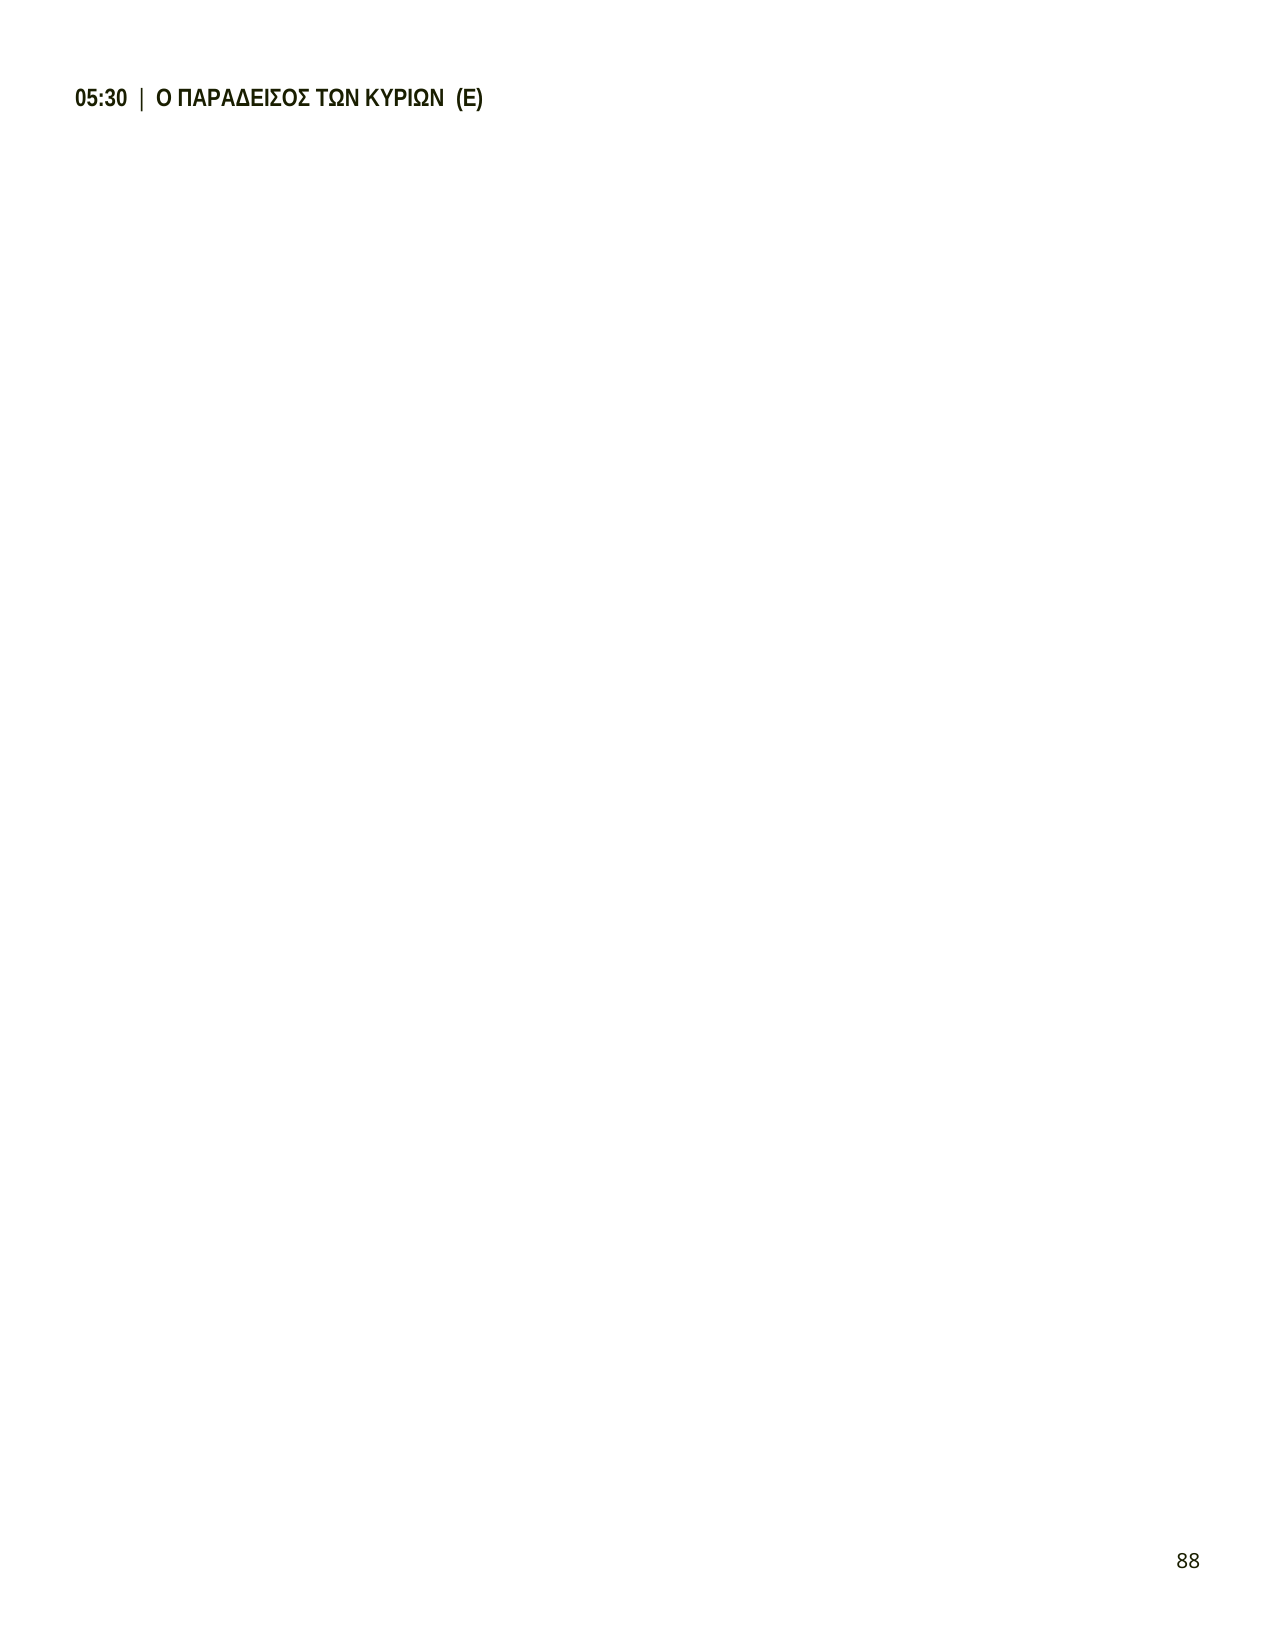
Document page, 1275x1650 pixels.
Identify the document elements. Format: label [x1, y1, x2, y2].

text [75, 75, 1200, 140]
